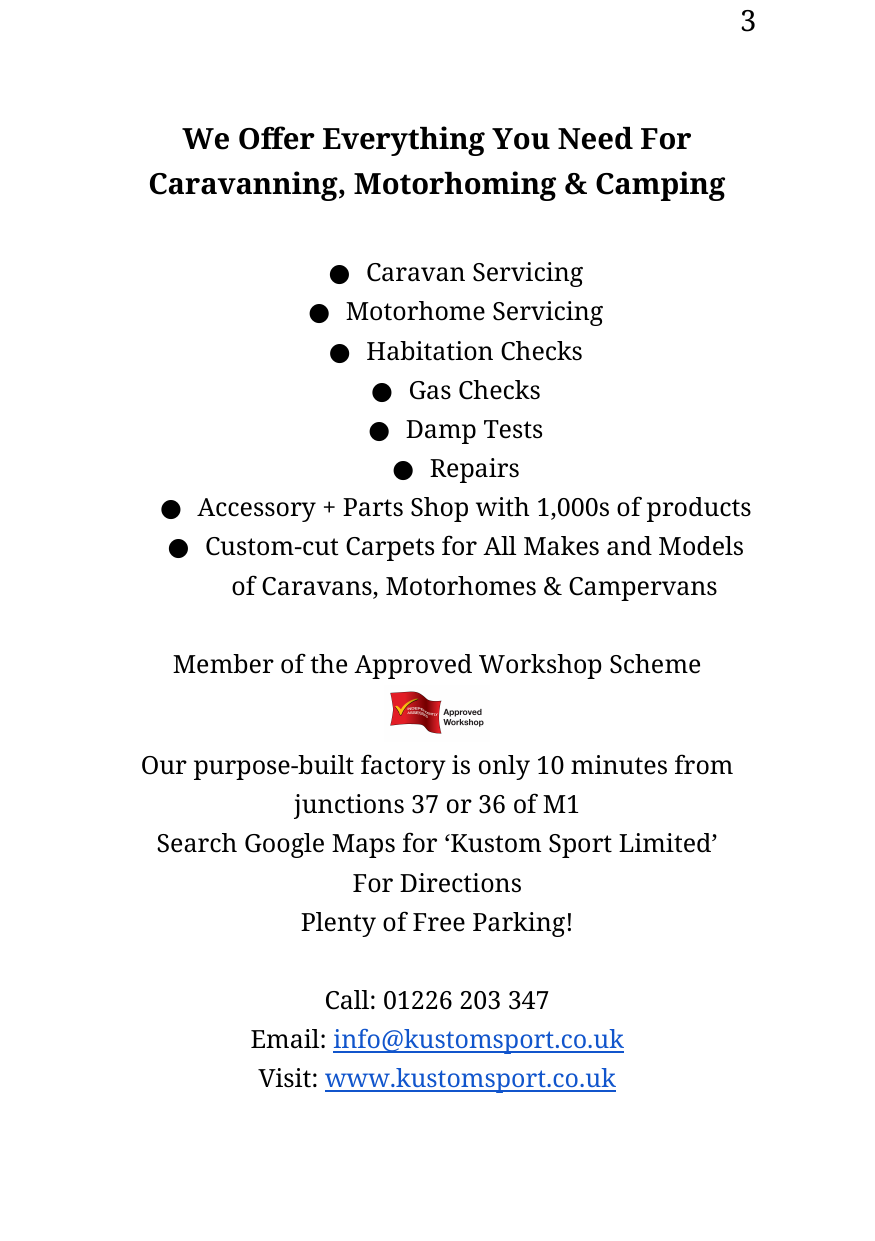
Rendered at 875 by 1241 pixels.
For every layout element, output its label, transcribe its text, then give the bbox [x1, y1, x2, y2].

text Call: 01226 203 347 [118, 983, 756, 1017]
text Our purpose-built factory is only 10 minutes from junctions 37 or 36 of M1 [118, 748, 756, 821]
list Gas Checks [156, 372, 756, 406]
list Accessory + Parts Shop with 1,000s of products [156, 490, 756, 524]
text For Directions [118, 865, 756, 899]
text Email: info@kustomsport.co.uk [118, 1022, 756, 1056]
list Caravan Servicing [156, 255, 756, 289]
text Plenty of Free Parking! [118, 904, 756, 938]
list Damp Tests [156, 412, 756, 446]
text Member of the Approved Workshop Scheme [118, 647, 756, 681]
text Search Google Maps for ‘Kustom Sport Limited’ [118, 826, 756, 860]
list Habitation Checks [156, 333, 756, 367]
list Custom-cut Carpets for All Makes and Models of Caravans, Motorhomes & Campervans [156, 529, 756, 602]
text We Offer Everything You Need For Caravanning, Motorhoming & Camping [118, 118, 756, 249]
text Visit: www.kustomsport.co.uk [118, 1061, 756, 1095]
picture [384, 685, 490, 742]
list Repairs [156, 451, 756, 485]
list Motorhome Servicing [156, 294, 756, 328]
